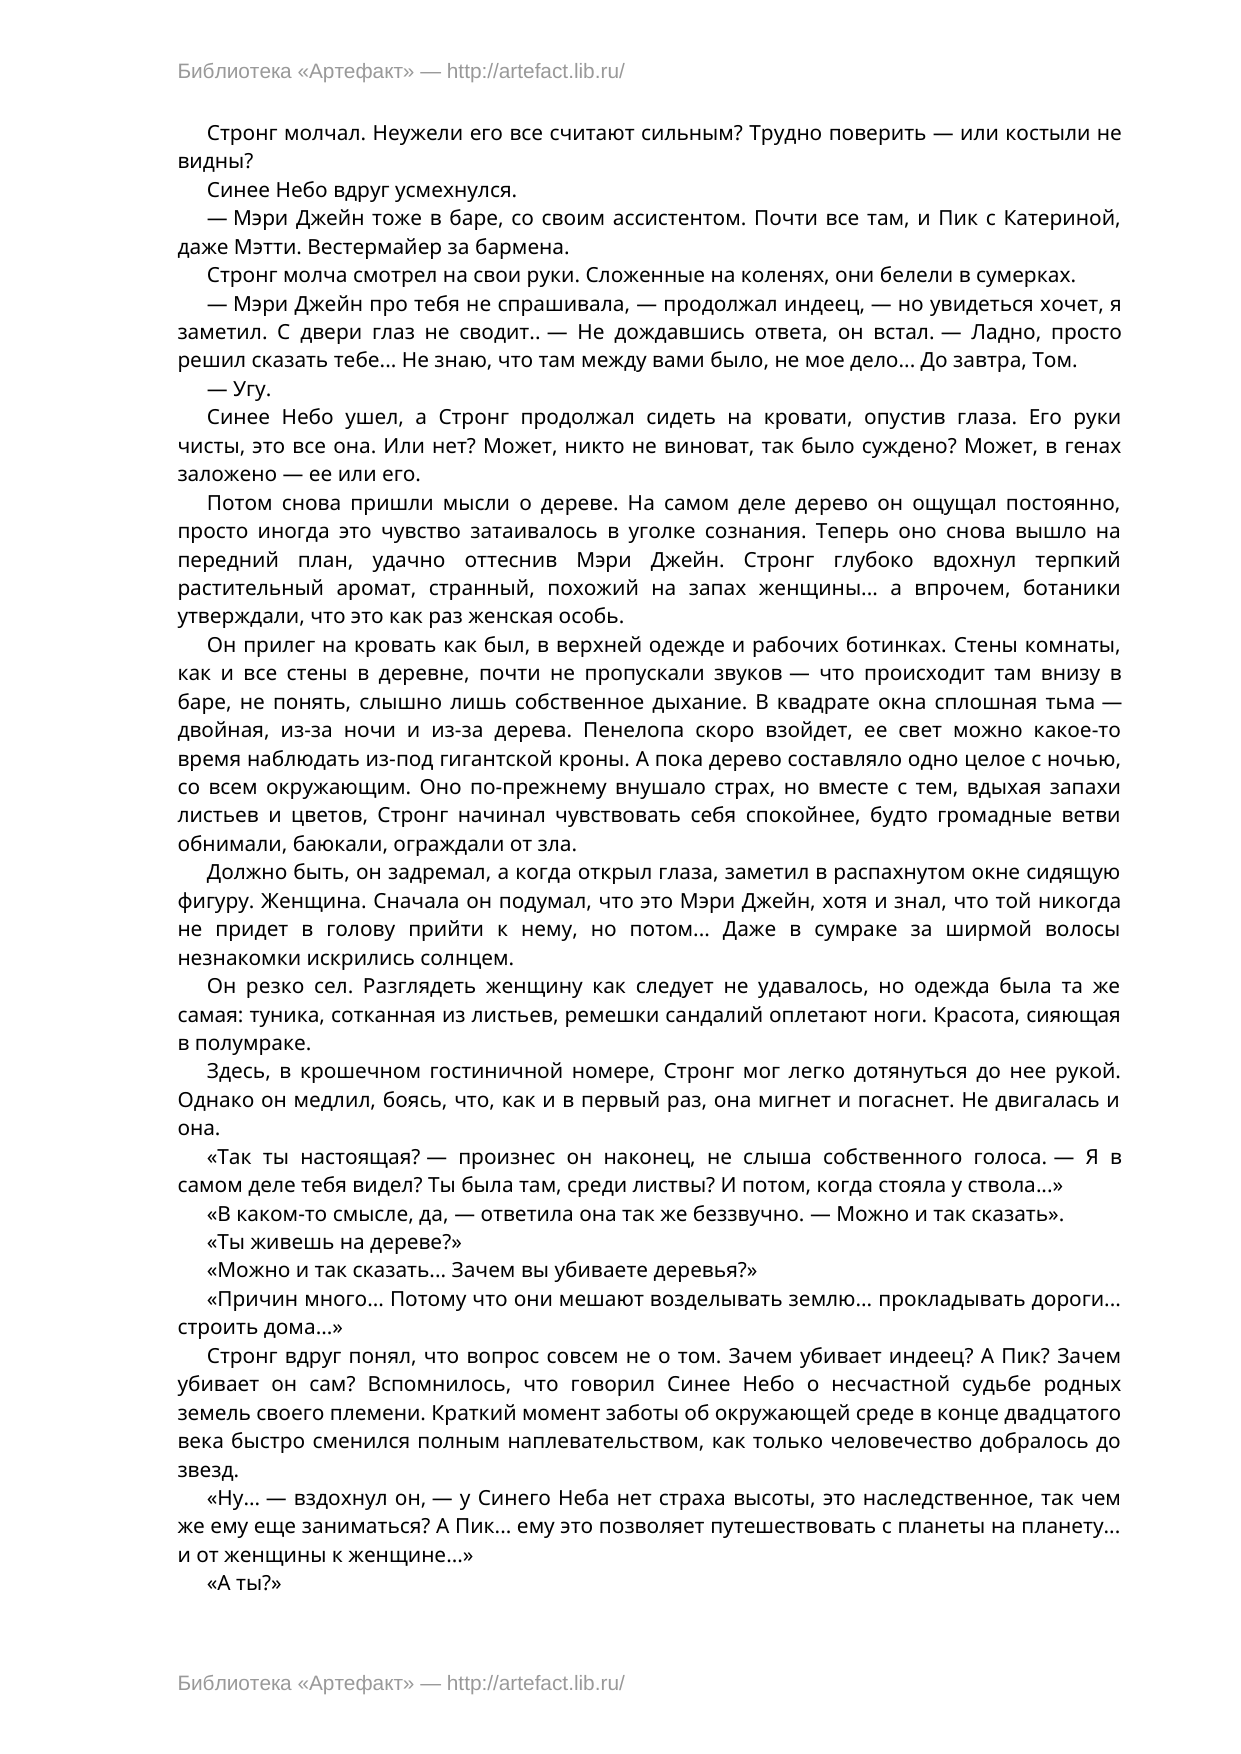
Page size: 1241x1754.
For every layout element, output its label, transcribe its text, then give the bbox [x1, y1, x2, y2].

text Потом снова пришли мысли о дереве. На самом деле дерево он ощущал постоянно, просто иногда это чувство затаивалось в уголке сознания. Теперь оно снова вышло на передний план, удачно оттеснив Мэри Джейн. Стронг глубоко вдохнул терпкий растительный аромат, странный, похожий на запах женщины... а впрочем, ботаники утверждали, что это как раз женская особь. [177, 488, 1122, 630]
text — Мэри Джейн тоже в баре, со своим ассистентом. Почти все там, и Пик с Катериной, даже Мэтти. Вестермайер за бармена. [177, 203, 1122, 260]
text Стронг молча смотрел на свои руки. Сложенные на коленях, они белели в сумерках. [177, 260, 1122, 289]
text — Мэри Джейн про тебя не спрашивала, — продолжал индеец, — но увидеться хочет, я заметил. С двери глаз не сводит.. — Не дождавшись ответа, он встал. — Ладно, просто решил сказать тебе... Не знаю, что там между вами было, не мое дело... До завтра, Том. [177, 289, 1122, 374]
text Здесь, в крошечном гостиничной номере, Стронг мог легко дотянуться до нее рукой. Однако он медлил, боясь, что, как и в первый раз, она мигнет и погаснет. Не двигалась и она. [177, 1057, 1122, 1142]
text «Ну... — вздохнул он, — у Синего Неба нет страха высоты, это наследственное, так чем же ему еще заниматься? А Пик... ему это позволяет путешествовать с планеты на планету... и от женщины к женщине...» [177, 1483, 1122, 1568]
text Должно быть, он задремал, а когда открыл глаза, заметил в распахнутом окне сидящую фигуру. Женщина. Сначала он подумал, что это Мэри Джейн, хотя и знал, что той никогда не придет в голову прийти к нему, но потом... Даже в сумраке за ширмой волосы незнакомки искрились солнцем. [177, 857, 1122, 971]
text «А ты?» [177, 1568, 1122, 1597]
text «Причин много... Потому что они мешают возделывать землю... прокладывать дороги... строить дома...» [177, 1284, 1122, 1341]
text Стронг вдруг понял, что вопрос совсем не о том. Зачем убивает индеец? А Пик? Зачем убивает он сам? Вспомнилось, что говорил Синее Небо о несчастной судьбе родных земель своего племени. Краткий момент заботы об окружающей среде в конце двадцатого века быстро сменился полным наплевательством, как только человечество добралось до звезд. [177, 1341, 1122, 1483]
text Он прилег на кровать как был, в верхней одежде и рабочих ботинках. Стены комнаты, как и все стены в деревне, почти не пропускали звуков — что происходит там внизу в баре, не понять, слышно лишь собственное дыхание. В квадрате окна сплошная тьма — двойная, из-за ночи и из-за дерева. Пенелопа скоро взойдет, ее свет можно какое-то время наблюдать из-под гигантской кроны. А пока дерево составляло одно целое с ночью, со всем окружающим. Оно по-прежнему внушало страх, но вместе с тем, вдыхая запахи листьев и цветов, Стронг начинал чувствовать себя спокойнее, будто громадные ветви обнимали, баюкали, ограждали от зла. [177, 630, 1122, 857]
text «Ты живешь на дереве?» [177, 1227, 1122, 1256]
text Синее Небо ушел, а Стронг продолжал сидеть на кровати, опустив глаза. Его руки чисты, это все она. Или нет? Может, никто не виноват, так было суждено? Может, в генах заложено — ее или его. [177, 402, 1122, 488]
text Стронг молчал. Неужели его все считают сильным? Трудно поверить — или костыли не видны? [177, 118, 1122, 175]
text Он резко сел. Разглядеть женщину как следует не удавалось, но одежда была та же самая: туника, сотканная из листьев, ремешки сандалий оплетают ноги. Красота, сияющая в полумраке. [177, 971, 1122, 1057]
text «Так ты настоящая? — произнес он наконец, не слыша собственного голоса. — Я в самом деле тебя видел? Ты была там, среди листвы? И потом, когда стояла у ствола...» [177, 1142, 1122, 1199]
text «Можно и так сказать... Зачем вы убиваете деревья?» [177, 1256, 1122, 1284]
text «В каком-то смысле, да, — ответила она так же беззвучно. — Можно и так сказать». [177, 1199, 1122, 1227]
text Синее Небо вдруг усмехнулся. [177, 175, 1122, 203]
text — Угу. [177, 374, 1122, 402]
